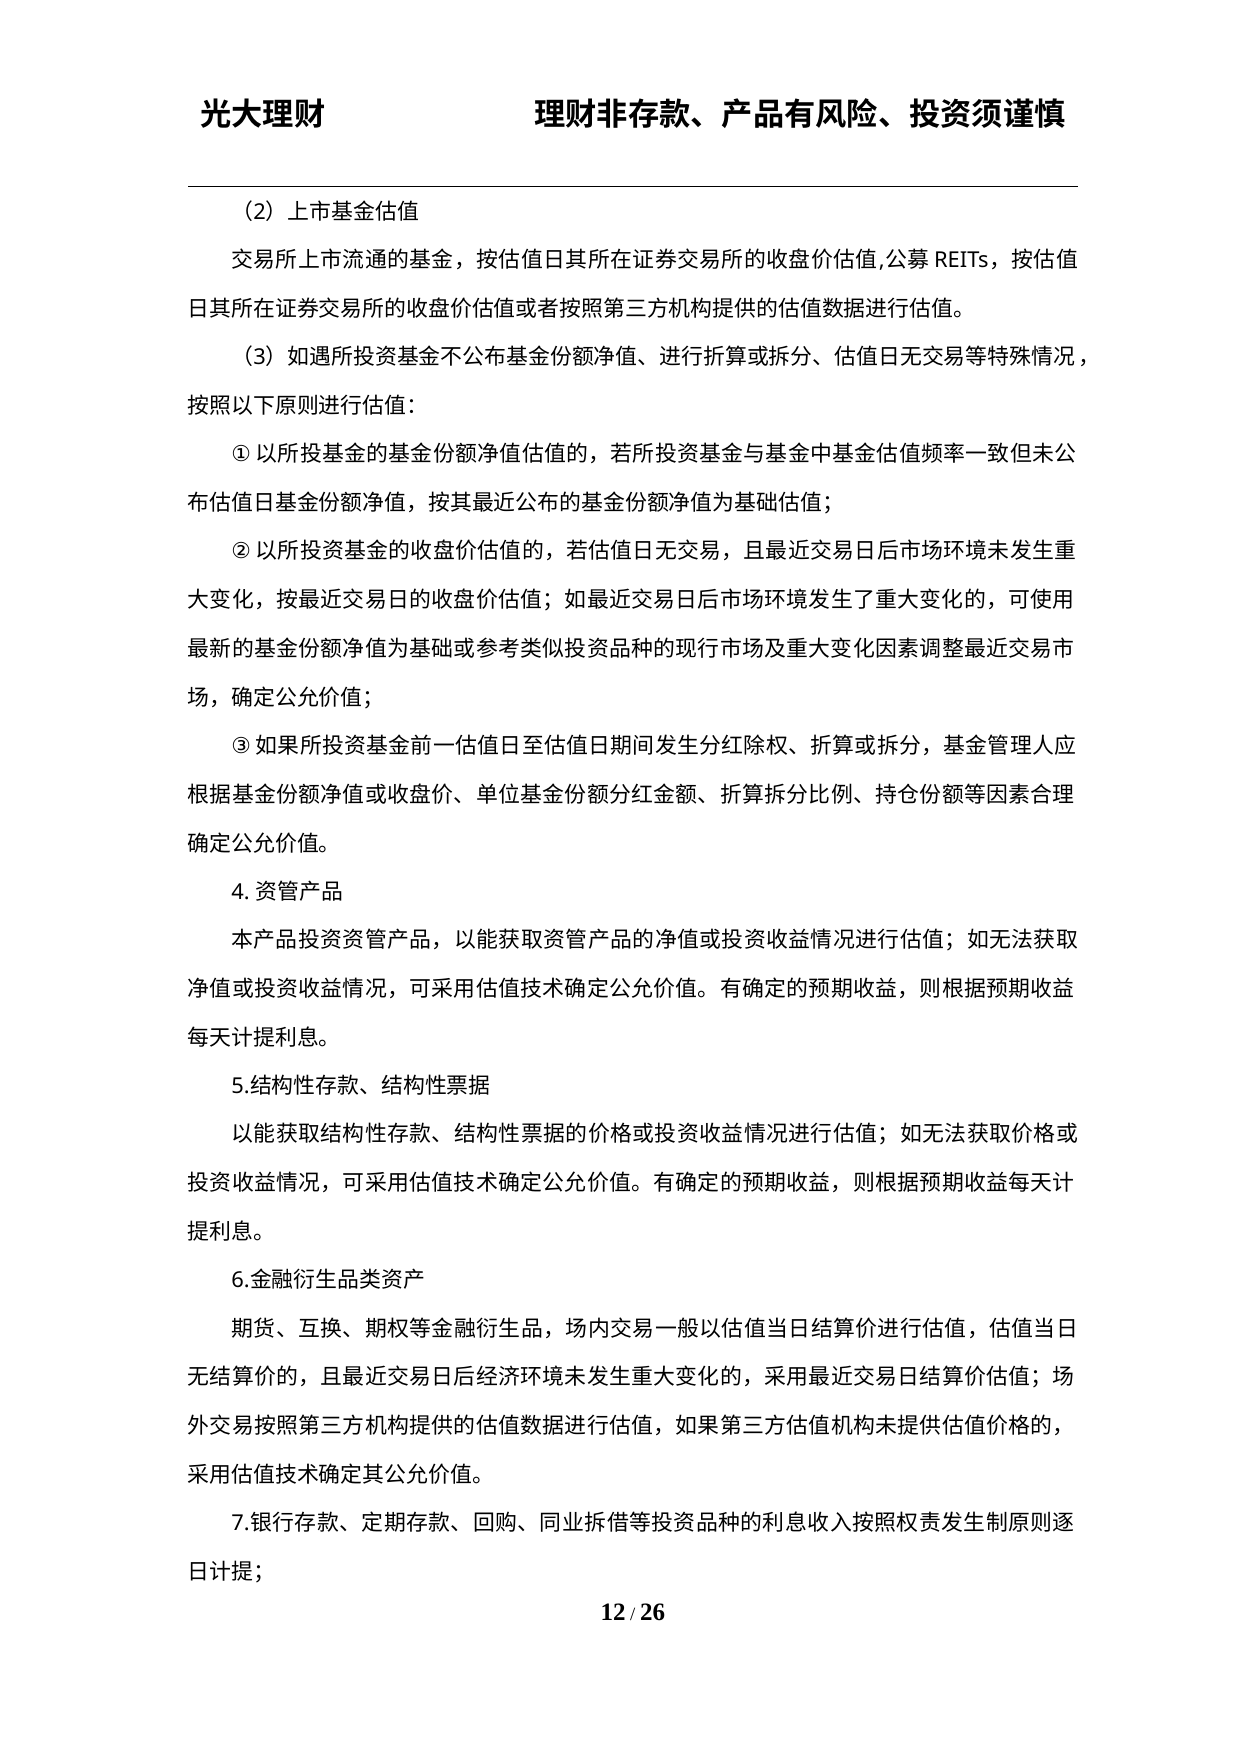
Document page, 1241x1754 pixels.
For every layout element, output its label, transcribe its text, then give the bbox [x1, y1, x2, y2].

text ①以所投基金的基金份额净值估值的，若所投资基金与基金中基金估值频率一致但未公布估值日基金份额净值，按其最近公布的基金份额净值为基础估值； [187, 436, 1078, 517]
text 本产品投资资管产品，以能获取资管产品的净值或投资收益情况进行估值；如无法获取净值或投资收益情况，可采用估值技术确定公允价值。有确定的预期收益，则根据预期收益每天计提利息。 [187, 922, 1078, 1052]
text ③如果所投资基金前一估值日至估值日期间发生分红除权、折算或拆分，基金管理人应根据基金份额净值或收盘价、单位基金份额分红金额、折算拆分比例、持仓份额等因素合理确定公允价值。 [187, 728, 1078, 858]
text 5.结构性存款、结构性票据 [187, 1068, 1078, 1100]
text 4. 资管产品 [187, 873, 1078, 906]
text 期货、互换、期权等金融衍生品，场内交易一般以估值当日结算价进行估值，估值当日无结算价的，且最近交易日后经济环境未发生重大变化的，采用最近交易日结算价估值；场外交易按照第三方机构提供的估值数据进行估值，如果第三方估值机构未提供估值价格的，采用估值技术确定其公允价值。 [187, 1310, 1078, 1489]
text ②以所投资基金的收盘价估值的，若估值日无交易，且最近交易日后市场环境未发生重大变化，按最近交易日的收盘价估值；如最近交易日后市场环境发生了重大变化的，可使用最新的基金份额净值为基础或参考类似投资品种的现行市场及重大变化因素调整最近交易市场，确定公允价值； [187, 533, 1078, 712]
text 以能获取结构性存款、结构性票据的价格或投资收益情况进行估值；如无法获取价格或投资收益情况，可采用估值技术确定公允价值。有确定的预期收益，则根据预期收益每天计提利息。 [187, 1116, 1078, 1246]
text （2）上市基金估值 [187, 193, 1078, 226]
text （3）如遇所投资基金不公布基金份额净值、进行折算或拆分、估值日无交易等特殊情况，按照以下原则进行估值： [187, 339, 1078, 420]
text 6.金融衍生品类资产 [187, 1262, 1078, 1294]
text 7.银行存款、定期存款、回购、同业拆借等投资品种的利息收入按照权责发生制原则逐日计提； [187, 1505, 1078, 1586]
text 交易所上市流通的基金，按估值日其所在证券交易所的收盘价估值,公募REITs，按估值日其所在证券交易所的收盘价估值或者按照第三方机构提供的估值数据进行估值。 [187, 242, 1078, 323]
